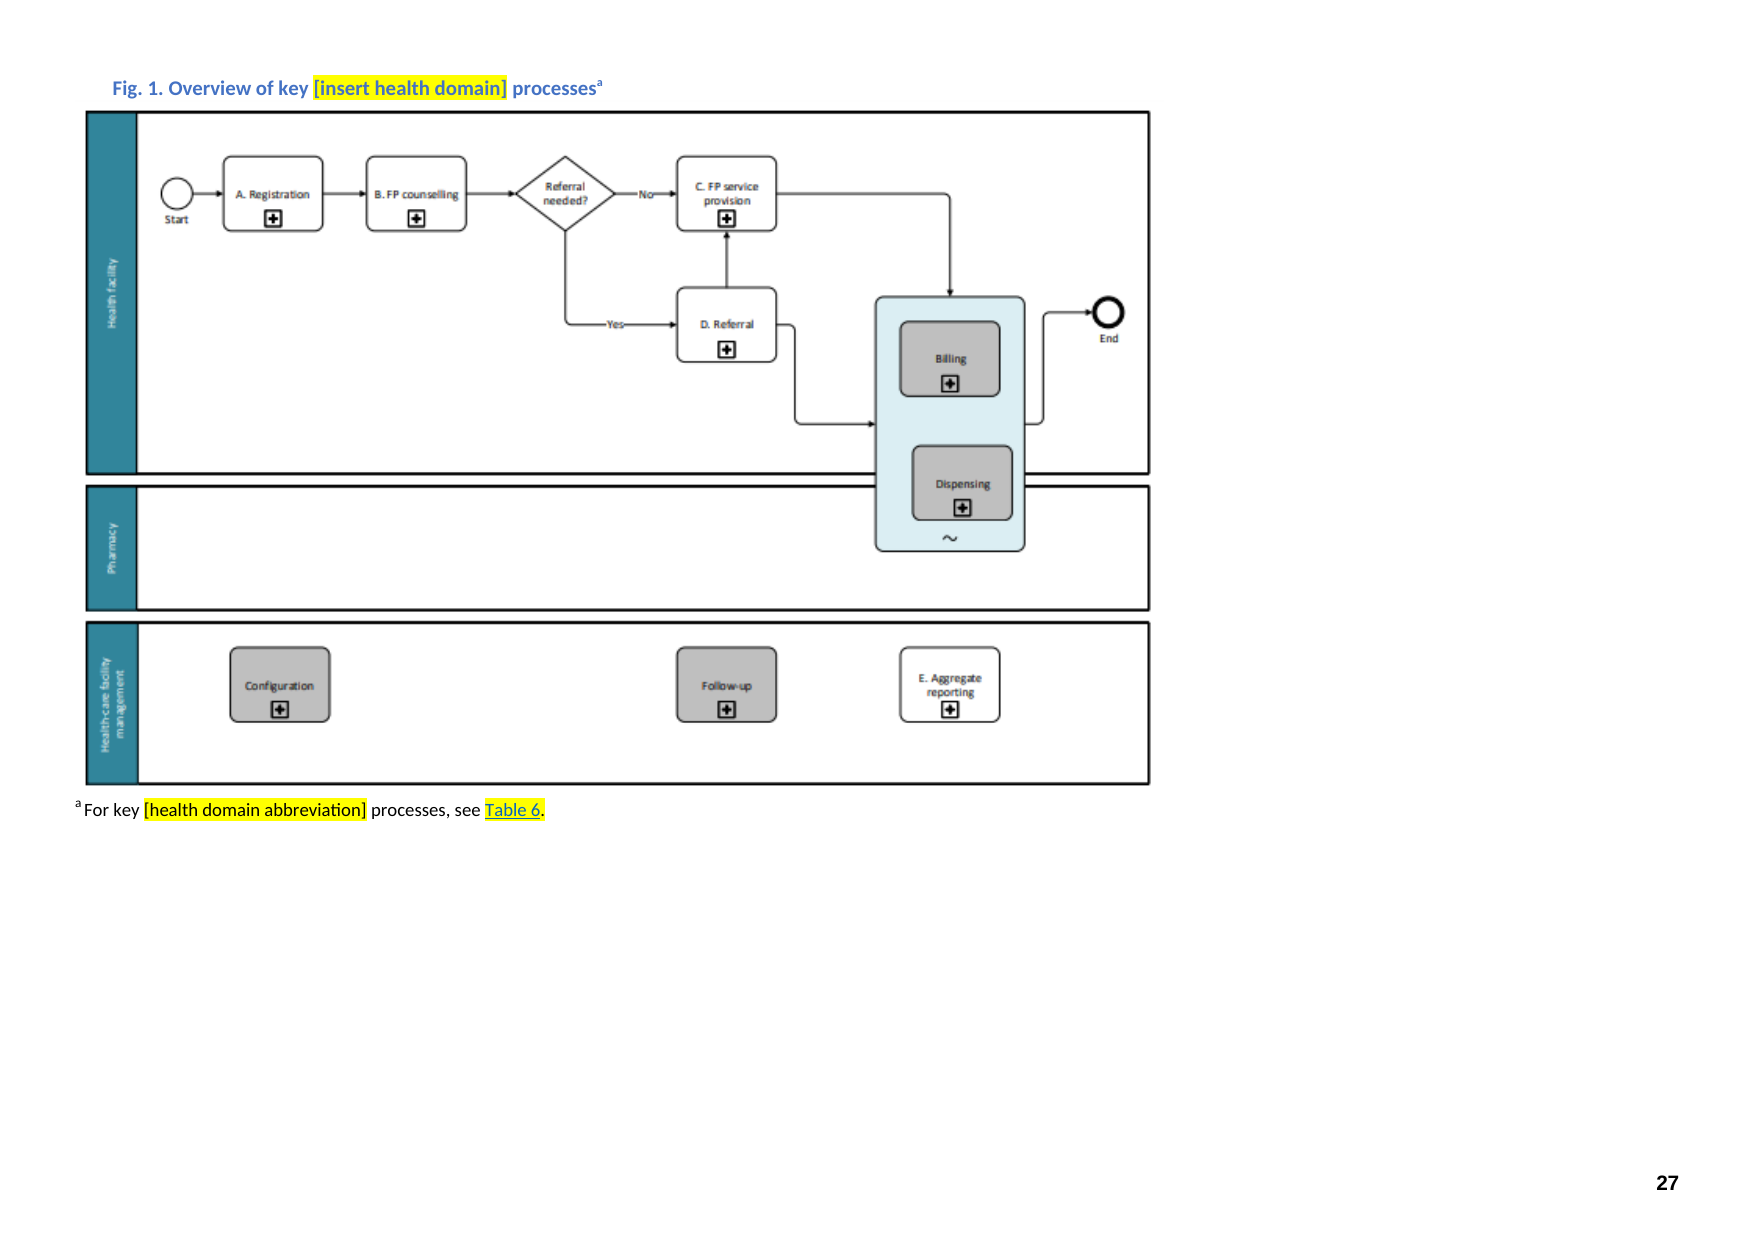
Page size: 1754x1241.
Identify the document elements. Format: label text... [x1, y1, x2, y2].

text a For key [health domain abbreviation] processes, see Table 6. [75, 794, 1679, 822]
picture [75, 100, 1164, 795]
text Fig. 1. Overview of key [insert health domain] processesa [507, 75, 1679, 100]
text Fig. 1. Overview of key [insert health domain] processesa [112, 75, 313, 100]
